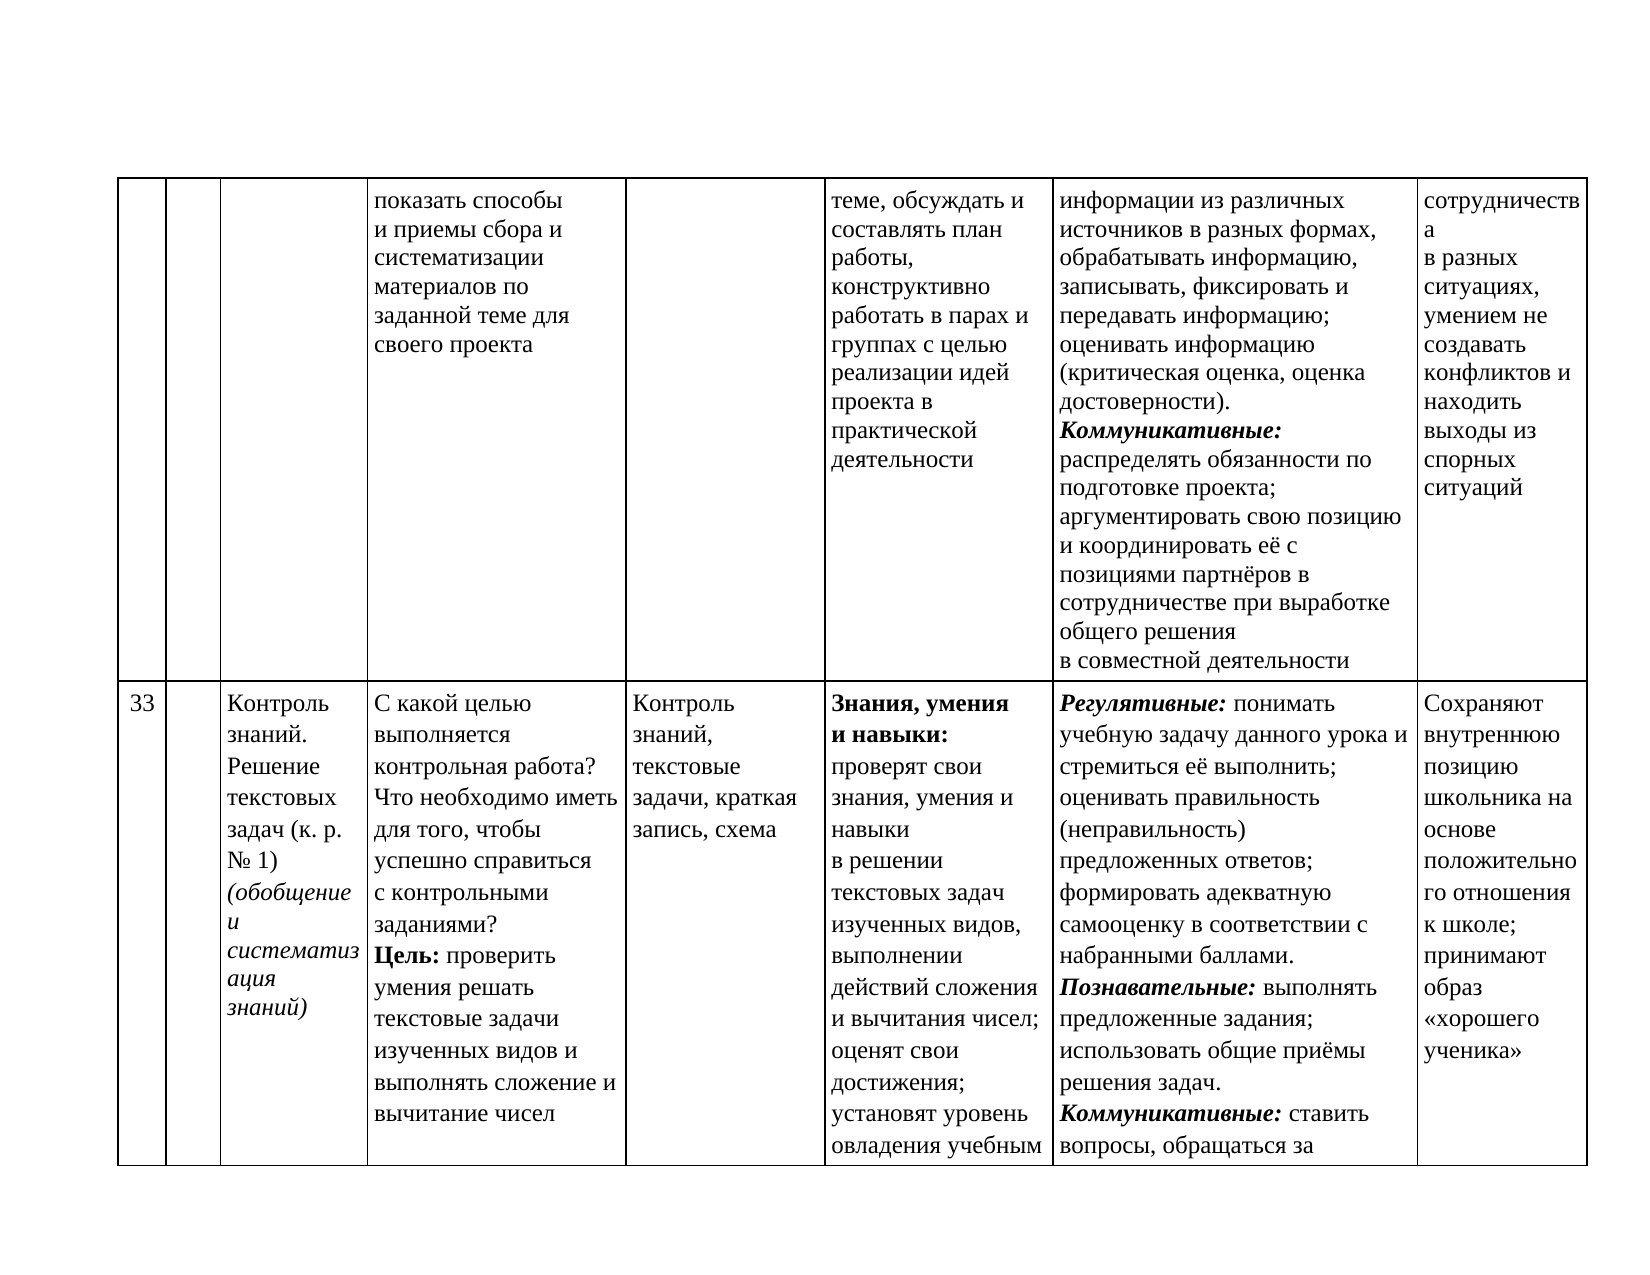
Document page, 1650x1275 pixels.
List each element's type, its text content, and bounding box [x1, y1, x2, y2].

table_cell [167, 682, 220, 1165]
table_cell 33 [119, 682, 165, 1165]
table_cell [221, 179, 367, 680]
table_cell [1054, 179, 1417, 680]
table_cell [826, 682, 1052, 1165]
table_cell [627, 179, 824, 680]
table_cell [1418, 179, 1586, 680]
table_cell [167, 179, 220, 680]
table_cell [1418, 682, 1586, 1165]
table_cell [221, 682, 367, 1165]
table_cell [627, 682, 824, 1165]
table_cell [826, 179, 1052, 680]
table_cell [368, 682, 625, 1165]
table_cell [368, 179, 625, 680]
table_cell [1054, 682, 1417, 1165]
table_cell 32 [119, 179, 165, 680]
